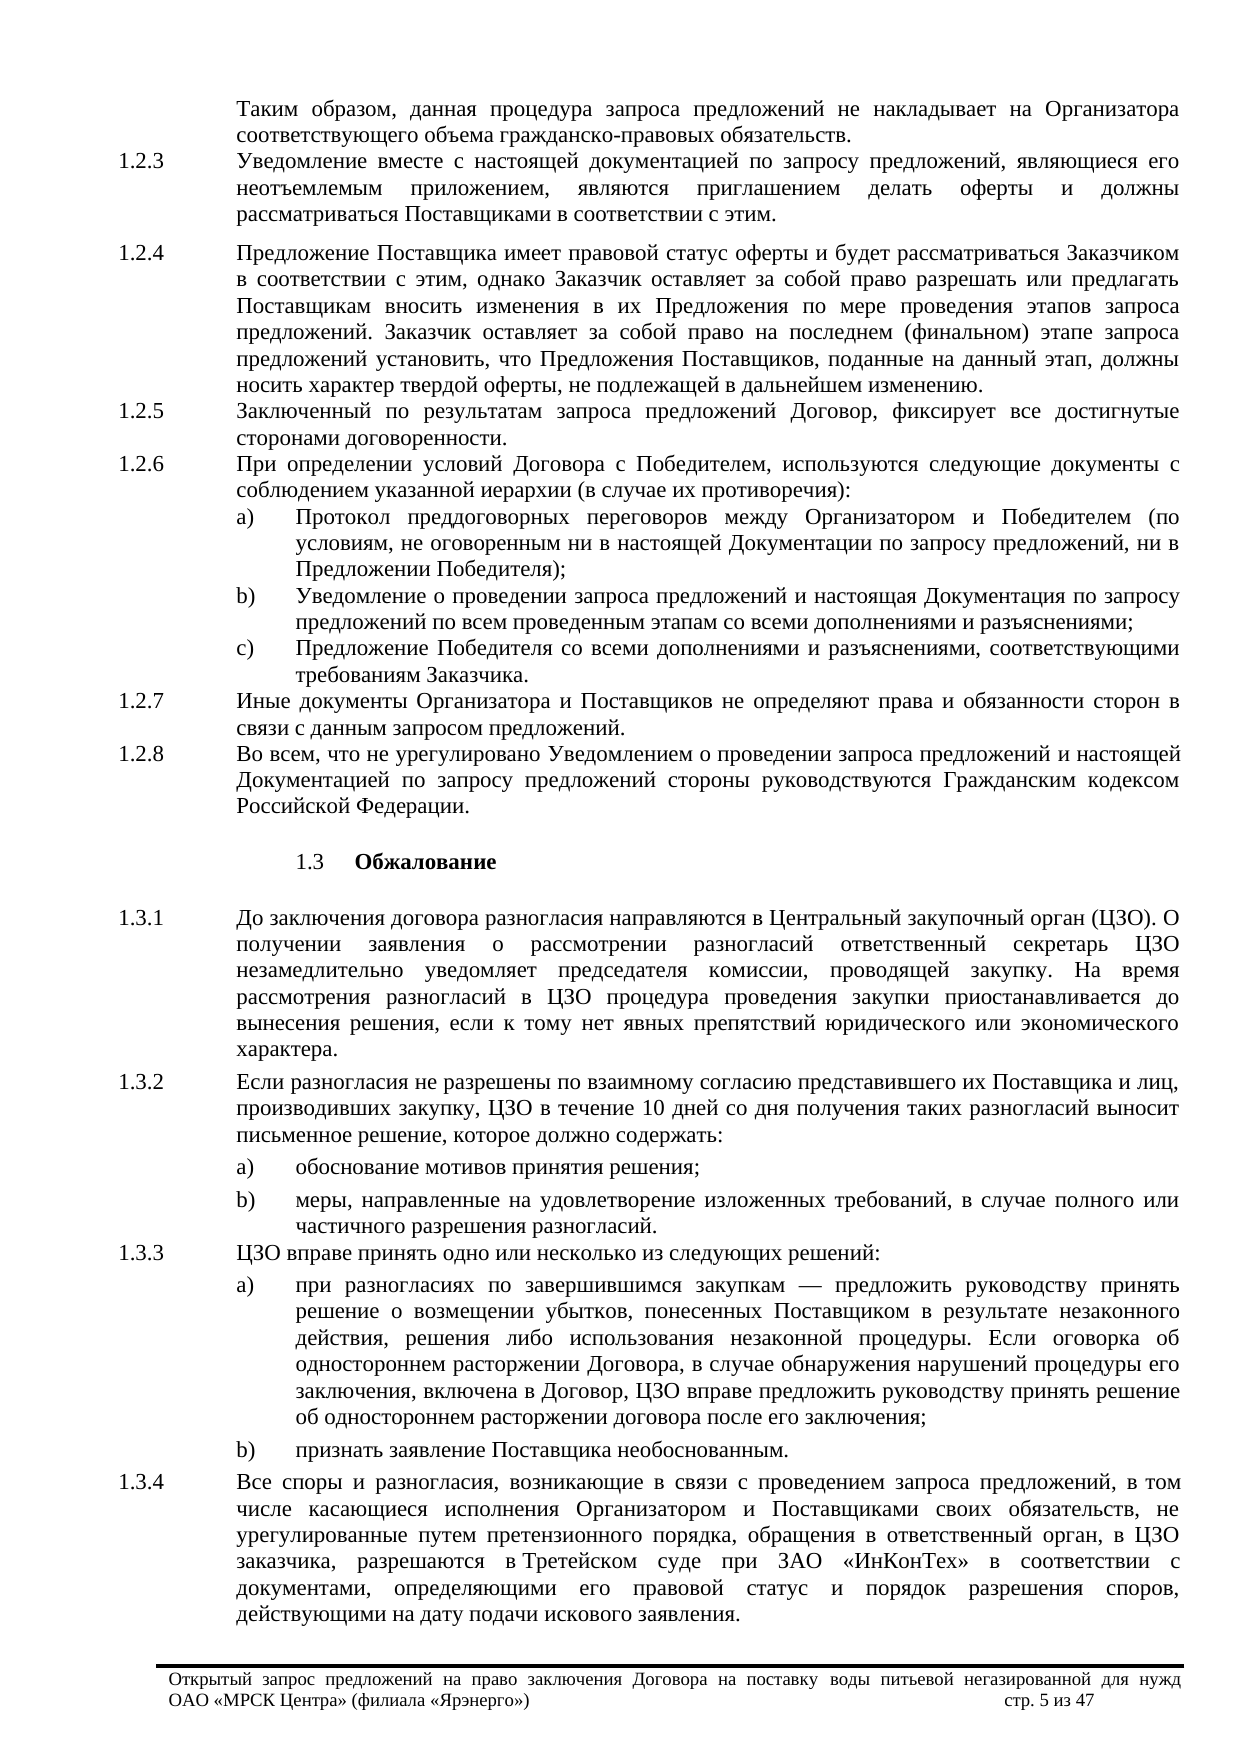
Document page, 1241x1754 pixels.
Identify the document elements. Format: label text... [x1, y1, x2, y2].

list Протокол преддоговорных переговоров между Организатором и Победителем (по условиям, не оговоренным ни в настоящей Документации по запросу предложений, ни в Предложении Победителя); [236, 503, 1181, 582]
list До заключения договора разногласия направляются в Центральный закупочный орган (ЦЗО). О получении заявления о рассмотрении разногласий ответственный секретарь ЦЗО незамедлительно уведомляет председателя комиссии, проводящей закупку. На время рассмотрения разногласий в ЦЗО процедура проведения закупки приостанавливается до вынесения решения, если к тому нет явных препятствий юридического или экономического характера. [118, 904, 1181, 1062]
list меры, направленные на удовлетворение изложенных требований, в случае полного или частичного разрешения разногласий. [236, 1186, 1181, 1239]
subtitle Обжалование [236, 848, 1181, 874]
list Предложение Поставщика имеет правовой статус оферты и будет рассматриваться Заказчиком в соответствии с этим, однако Заказчик оставляет за собой право разрешать или предлагать Поставщикам вносить изменения в их Предложения по мере проведения этапов запроса предложений. Заказчик оставляет за собой право на последнем (финальном) этапе запроса предложений установить, что Предложения Поставщиков, поданные на данный этап, должны носить характер твердой оферты, не подлежащей в дальнейшем изменению. [118, 239, 1181, 397]
list Уведомление о проведении запроса предложений и настоящая Документация по запросу предложений по всем проведенным этапам со всеми дополнениями и разъяснениями; [236, 582, 1181, 634]
list При определении условий Договора с Победителем, используются следующие документы с соблюдением указанной иерархии (в случае их противоречия): [118, 450, 1181, 503]
list Заключенный по результатам запроса предложений Договор, фиксирует все достигнутые сторонами договоренности. [118, 397, 1181, 450]
list при разногласиях по завершившимся закупкам — предложить руководству принять решение о возмещении убытков, понесенных Поставщиком в результате незаконного действия, решения либо использования незаконной процедуры. Если оговорка об одностороннем расторжении Договора, в случае обнаружения нарушений процедуры его заключения, включена в Договор, ЦЗО вправе предложить руководству принять решение об одностороннем расторжении договора после его заключения; [236, 1271, 1181, 1429]
list Иные документы Организатора и Поставщиков не определяют права и обязанности сторон в связи с данным запросом предложений. [118, 687, 1181, 740]
list Уведомление вместе с настоящей документацией по запросу предложений, являющиеся его неотъемлемым приложением, являются приглашением делать оферты и должны рассматриваться Поставщиками в соответствии с этим. [118, 148, 1181, 227]
list обоснование мотивов принятия решения; [236, 1153, 1181, 1180]
list признать заявление Поставщика необоснованным. [236, 1436, 1181, 1462]
list ЦЗО вправе принять одно или несколько из следующих решений: [118, 1239, 1181, 1265]
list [118, 95, 1181, 148]
list Если разногласия не разрешены по взаимному согласию представившего их Поставщика и лиц, производивших закупку, ЦЗО в течение 10 дней со дня получения таких разногласий выносит письменное решение, которое должно содержать: [118, 1068, 1181, 1147]
list Предложение Победителя со всеми дополнениями и разъяснениями, соответствующими требованиям Заказчика. [236, 634, 1181, 687]
list Все споры и разногласия, возникающие в связи с проведением запроса предложений, в том числе касающиеся исполнения Организатором и Поставщиками своих обязательств, не урегулированные путем претензионного порядка, обращения в ответственный орган, в ЦЗО заказчика, разрешаются в Третейском суде при ЗАО «ИнКонТех» в соответствии с документами, определяющими его правовой статус и порядок разрешения споров, действующими на дату подачи искового заявления. [118, 1468, 1181, 1626]
list Во всем, что не урегулировано Уведомлением о проведении запроса предложений и настоящей Документацией по запросу предложений стороны руководствуются Гражданским кодексом Российской Федерации. [118, 740, 1181, 819]
